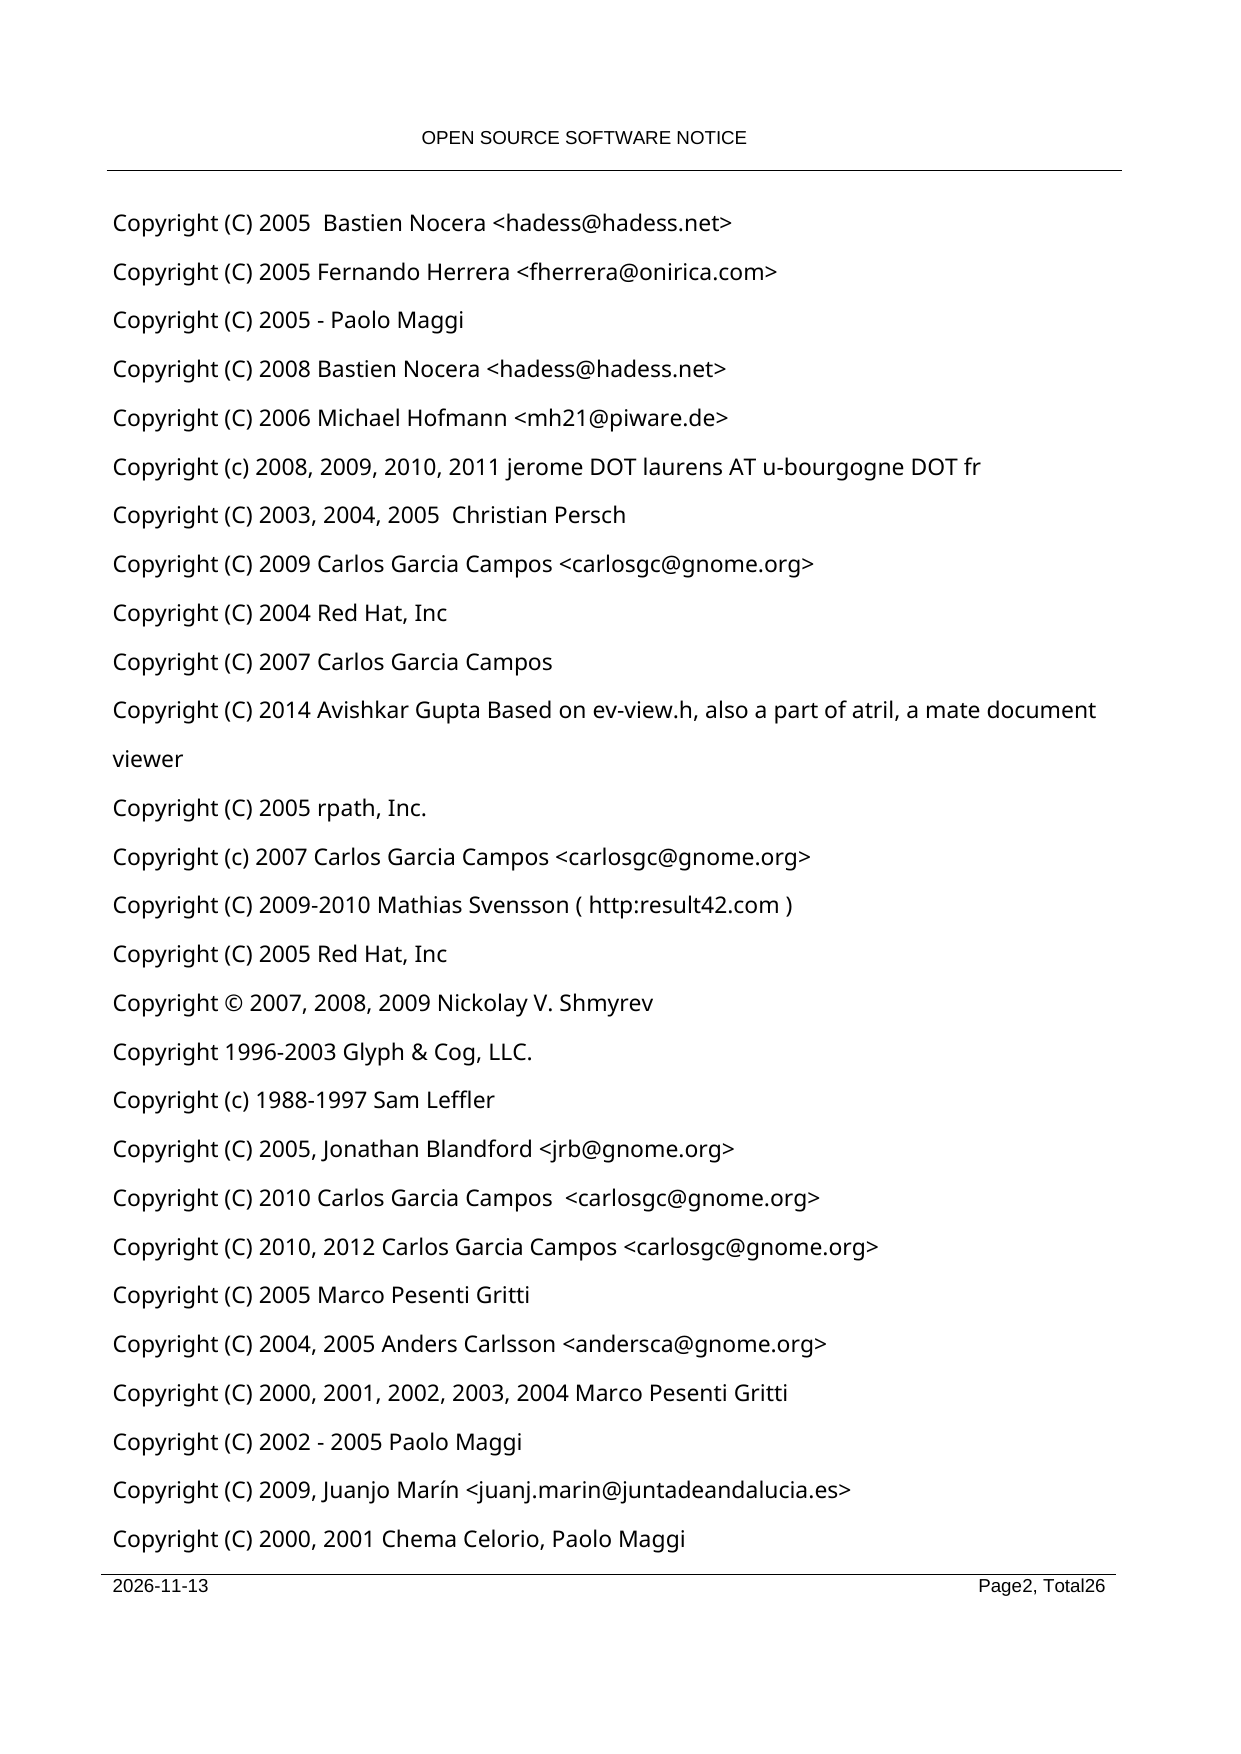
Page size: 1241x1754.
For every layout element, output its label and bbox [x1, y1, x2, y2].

text [112, 206, 1128, 1555]
